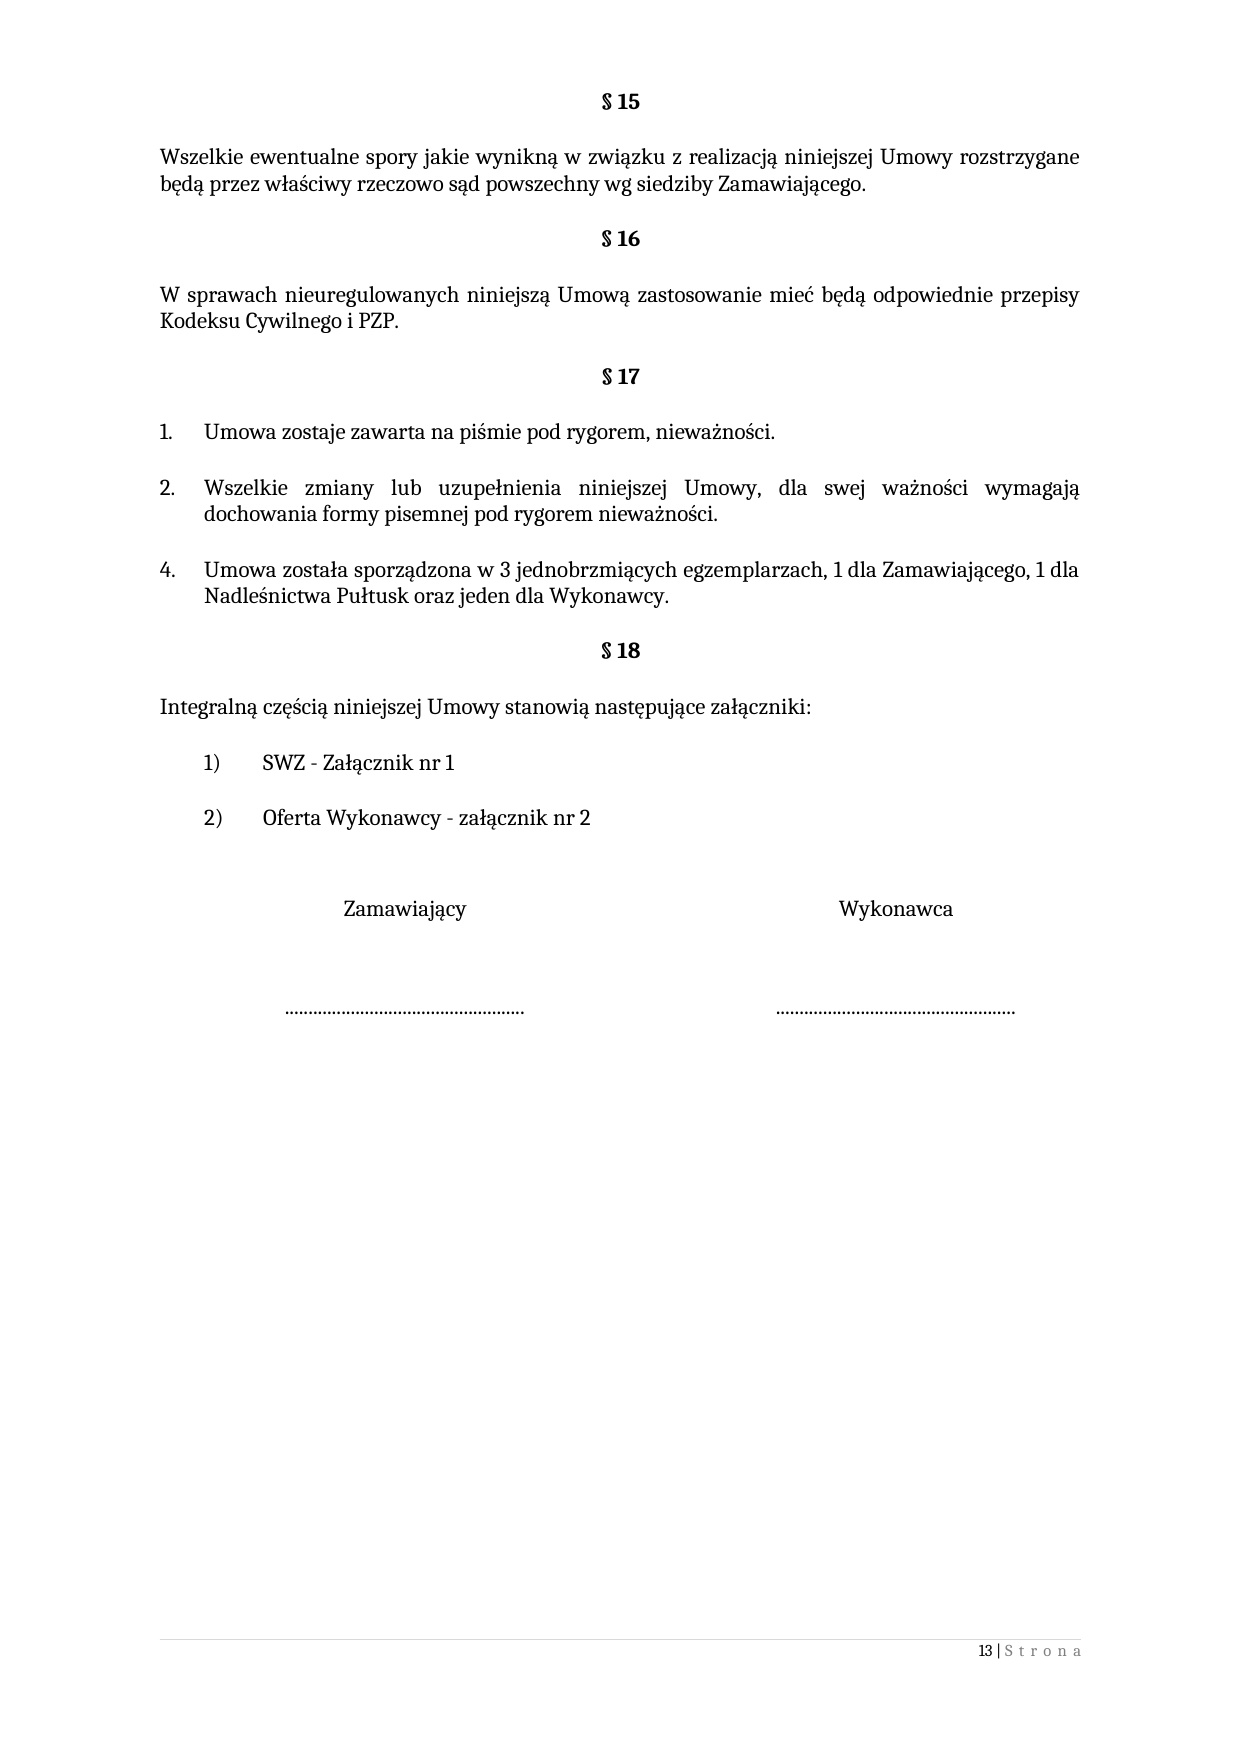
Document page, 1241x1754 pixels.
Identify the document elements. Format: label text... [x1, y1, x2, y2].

table_cell ................................................... [160, 957, 650, 1057]
table_header Zamawiający [160, 860, 650, 957]
text 1) SWZ - Załącznik nr 1 [204, 749, 1081, 776]
text 1. Umowa zostaje zawarta na piśmie pod rygorem, nieważności. [159, 419, 1081, 445]
text Integralną częścią niniejszej Umowy stanowią następujące załączniki: [159, 694, 1081, 720]
table_header Wykonawca [650, 860, 1141, 957]
text § 18 [159, 638, 1081, 664]
text W sprawach nieuregulowanych niniejszą Umową zastosowanie mieć będą odpowiednie przepisy Kodeksu Cywilnego i PZP. [159, 282, 1081, 334]
text § 17 [159, 363, 1081, 390]
text § 16 [159, 226, 1081, 252]
table_cell ................................................... [650, 957, 1141, 1057]
text Wszelkie ewentualne spory jakie wynikną w związku z realizacją niniejszej Umowy rozstrzygane będą przez właściwy rzeczowo sąd powszechny wg siedziby Zamawiającego. [159, 144, 1081, 197]
list 2. Wszelkie zmiany lub uzupełnienia niniejszej Umowy, dla swej ważności wymagają dochowania formy pisemnej pod rygorem nieważności. [159, 474, 1081, 527]
text § 15 [159, 89, 1081, 115]
text 2) Oferta Wykonawcy - załącznik nr 2 [204, 805, 1081, 831]
text 4. Umowa została sporządzona w 3 jednobrzmiących egzemplarzach, 1 dla Zamawiającego, 1 dla Nadleśnictwa Pułtusk oraz jeden dla Wykonawcy. [159, 556, 1081, 609]
